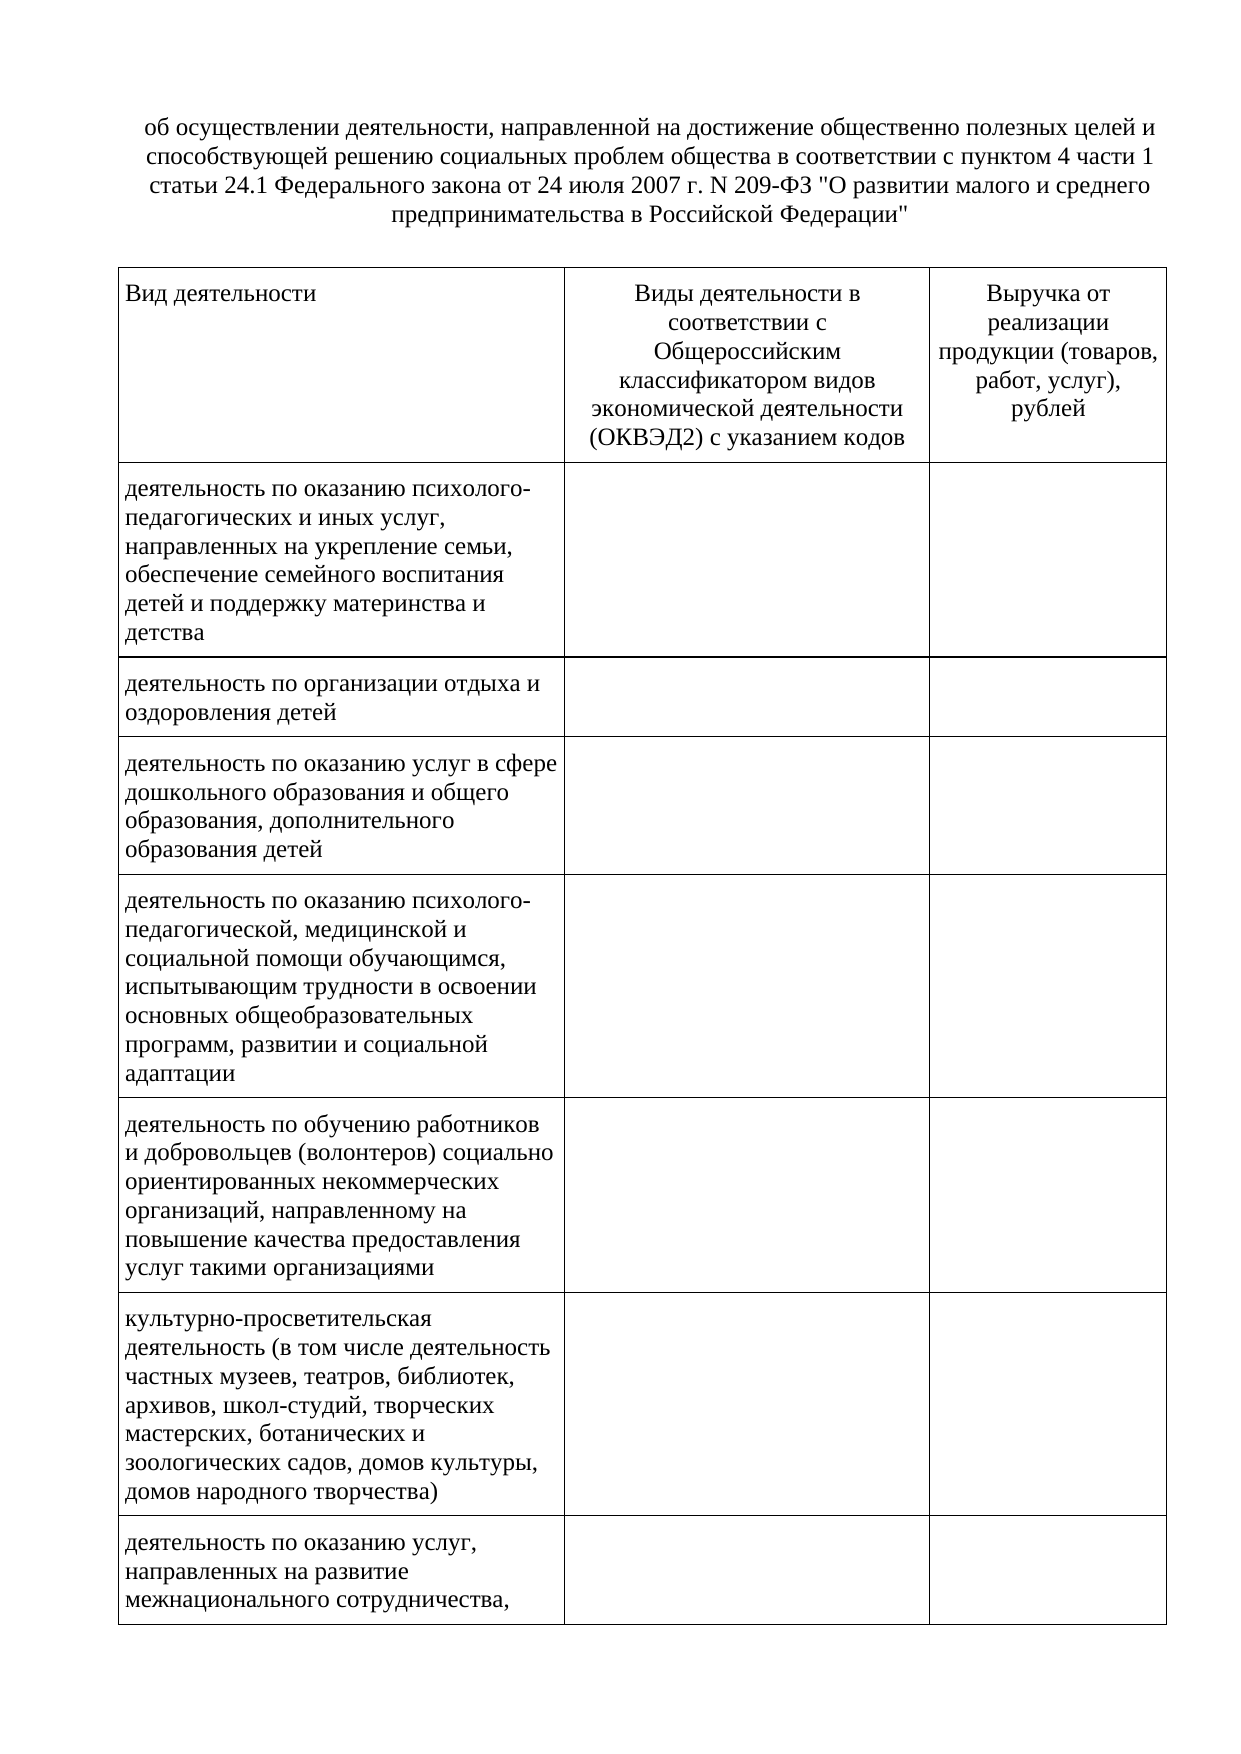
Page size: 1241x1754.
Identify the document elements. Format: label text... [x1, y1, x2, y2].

table_cell деятельность по оказанию психолого-педагогической, медицинской и социальной помощи обучающимся, испытывающим трудности в освоении основных общеобразовательных программ, развитии и социальной адаптации [119, 875, 564, 1097]
table_cell [565, 658, 929, 736]
table_cell [930, 463, 1166, 656]
table_cell [565, 1098, 929, 1292]
table_cell деятельность по обучению работников и добровольцев (волонтеров) социально ориентированных некоммерческих организаций, направленному на повышение качества предоставления услуг такими организациями [119, 1098, 564, 1292]
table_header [133, 102, 1167, 238]
table_cell [565, 1293, 929, 1515]
table_cell [930, 1293, 1166, 1515]
table_cell [930, 737, 1166, 873]
table_header Вид деятельности [119, 268, 564, 462]
table_cell [930, 1098, 1166, 1292]
table_cell деятельность по организации отдыха и оздоровления детей [119, 658, 564, 736]
table_cell [930, 1516, 1166, 1624]
table_cell [930, 658, 1166, 736]
table_cell [565, 737, 929, 873]
table_cell [565, 1516, 929, 1624]
table_cell деятельность по оказанию психолого-педагогических и иных услуг, направленных на укрепление семьи, обеспечение семейного воспитания детей и поддержку материнства и детства [119, 463, 564, 656]
table_header Выручка от реализации продукции (товаров, работ, услуг), рублей [930, 268, 1166, 462]
table_cell [930, 875, 1166, 1097]
table_cell [565, 463, 929, 656]
table_cell культурно-просветительская деятельность (в том числе деятельность частных музеев, театров, библиотек, архивов, школ-студий, творческих мастерских, ботанических и зоологических садов, домов культуры, домов народного творчества) [119, 1293, 564, 1515]
table_header Виды деятельности в соответствии с Общероссийским классификатором видов экономической деятельности (ОКВЭД2) с указанием кодов [565, 268, 929, 462]
table_cell деятельность по оказанию услуг в сфере дошкольного образования и общего образования, дополнительного образования детей [119, 737, 564, 873]
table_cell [119, 1516, 564, 1624]
table_cell [565, 875, 929, 1097]
